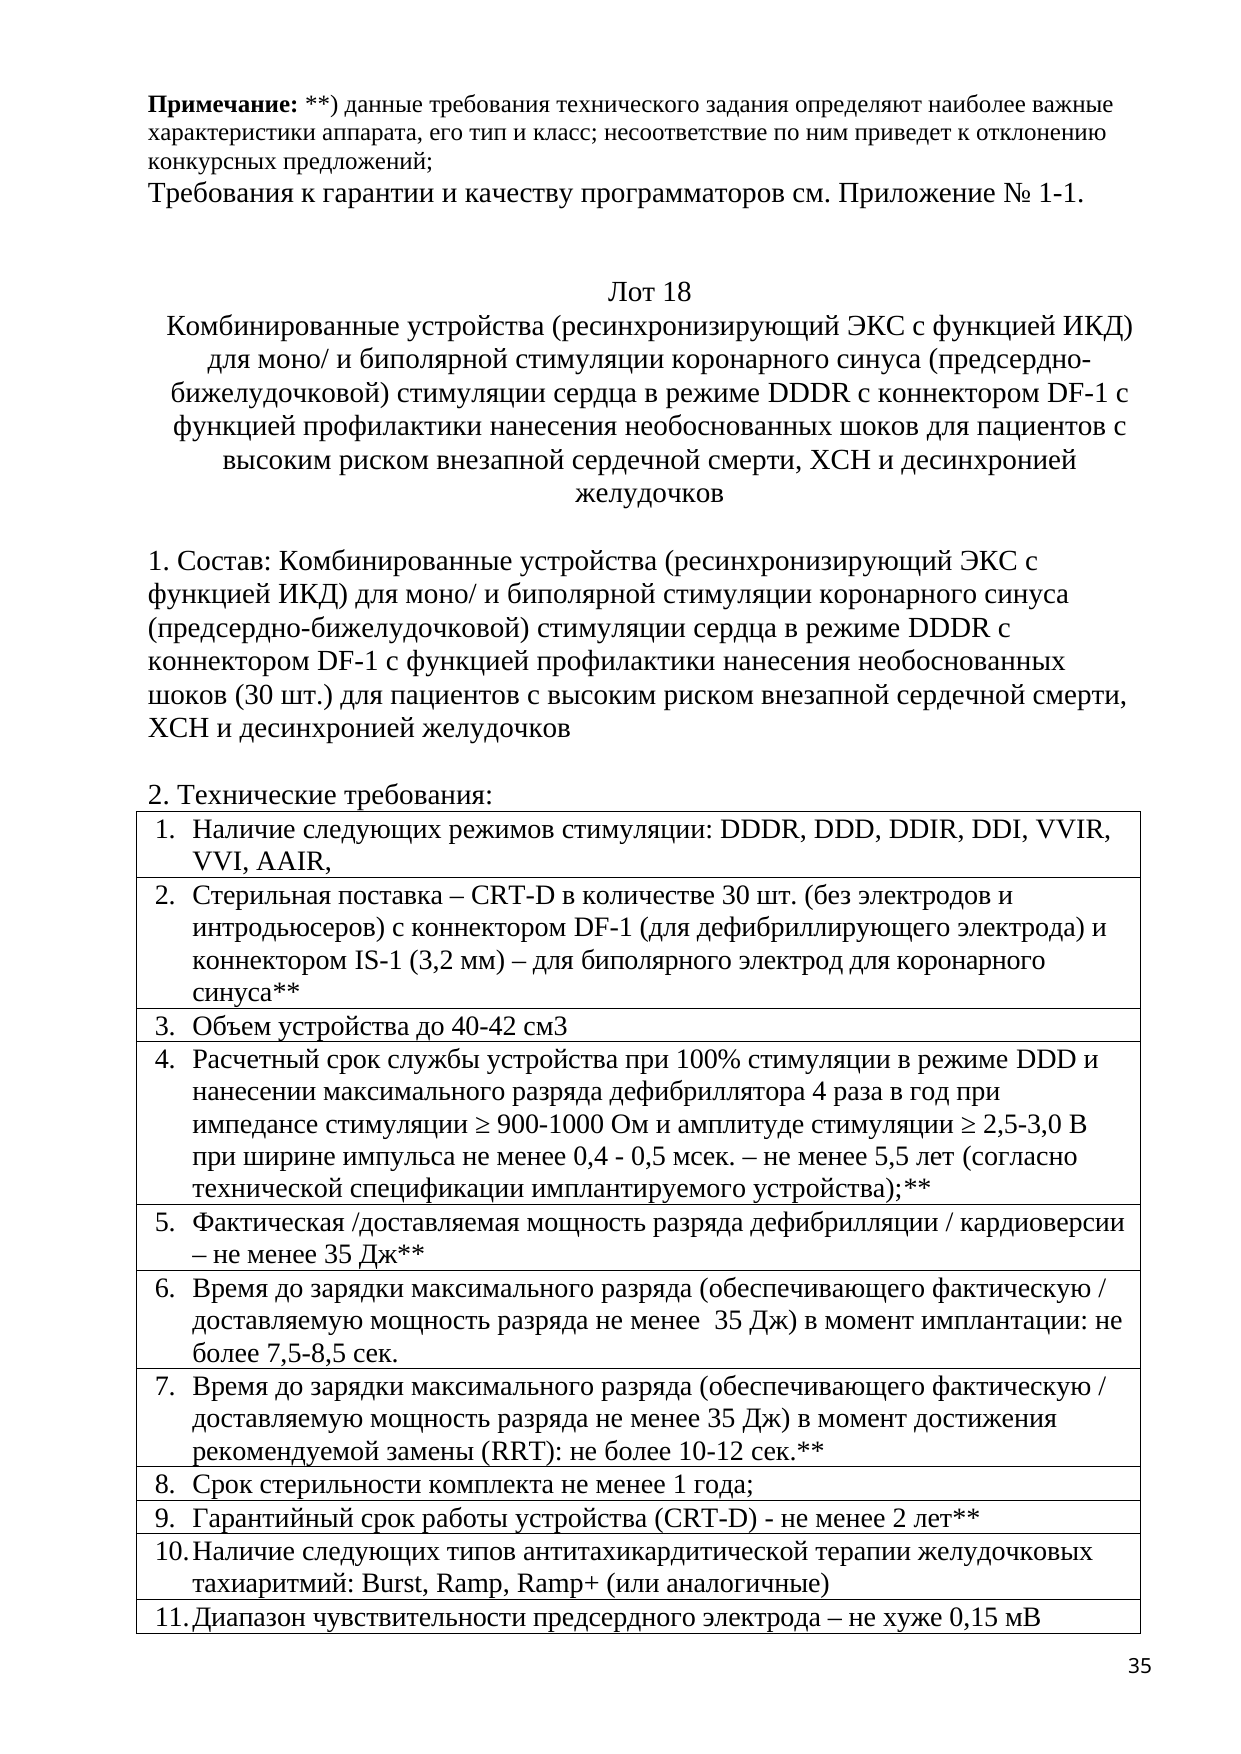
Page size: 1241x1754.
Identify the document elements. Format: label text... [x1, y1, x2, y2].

text Примечание: **) данные требования технического задания определяют наиболее важные характеристики аппарата, его тип и класс; несоответствие по ним приведет к отклонению конкурсных предложений; [148, 89, 1152, 175]
text Комбинированные устройства (ресинхронизирующий ЭКС с функцией ИКД) для моно/ и биполярной стимуляции коронарного синуса (предсердно-бижелудочковой) стимуляции сердца в режиме DDDR с коннектором DF-1 с функцией профилактики нанесения необоснованных шоков для пациентов с высоким риском внезапной сердечной смерти, ХСН и десинхронией желудочков [148, 308, 1152, 509]
text Требования к гарантии и качеству программаторов см. Приложение № 1-1. [148, 175, 1152, 208]
text 1. Состав: Комбинированные устройства (ресинхронизирующий ЭКС с функцией ИКД) для моно/ и биполярной стимуляции коронарного синуса (предсердно-бижелудочковой) стимуляции сердца в режиме DDDR с коннектором DF-1 с функцией профилактики нанесения необоснованных шоков (30 шт.) для пациентов с высоким риском внезапной сердечной смерти, ХСН и десинхронией желудочков [148, 543, 1152, 744]
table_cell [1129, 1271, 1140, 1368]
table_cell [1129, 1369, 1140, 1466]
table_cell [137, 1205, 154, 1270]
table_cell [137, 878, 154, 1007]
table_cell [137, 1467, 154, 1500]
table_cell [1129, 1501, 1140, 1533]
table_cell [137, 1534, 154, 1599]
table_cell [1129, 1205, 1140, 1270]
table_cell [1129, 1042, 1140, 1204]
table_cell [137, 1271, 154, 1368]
text Лот 18 [148, 274, 1152, 308]
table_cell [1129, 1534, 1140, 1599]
text 2. Технические требования: [148, 777, 1152, 811]
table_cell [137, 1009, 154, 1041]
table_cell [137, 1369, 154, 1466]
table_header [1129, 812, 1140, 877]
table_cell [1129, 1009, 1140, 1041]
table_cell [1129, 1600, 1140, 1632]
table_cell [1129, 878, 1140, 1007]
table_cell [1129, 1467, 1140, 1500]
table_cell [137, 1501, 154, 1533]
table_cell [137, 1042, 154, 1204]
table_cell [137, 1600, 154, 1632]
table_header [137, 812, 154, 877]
